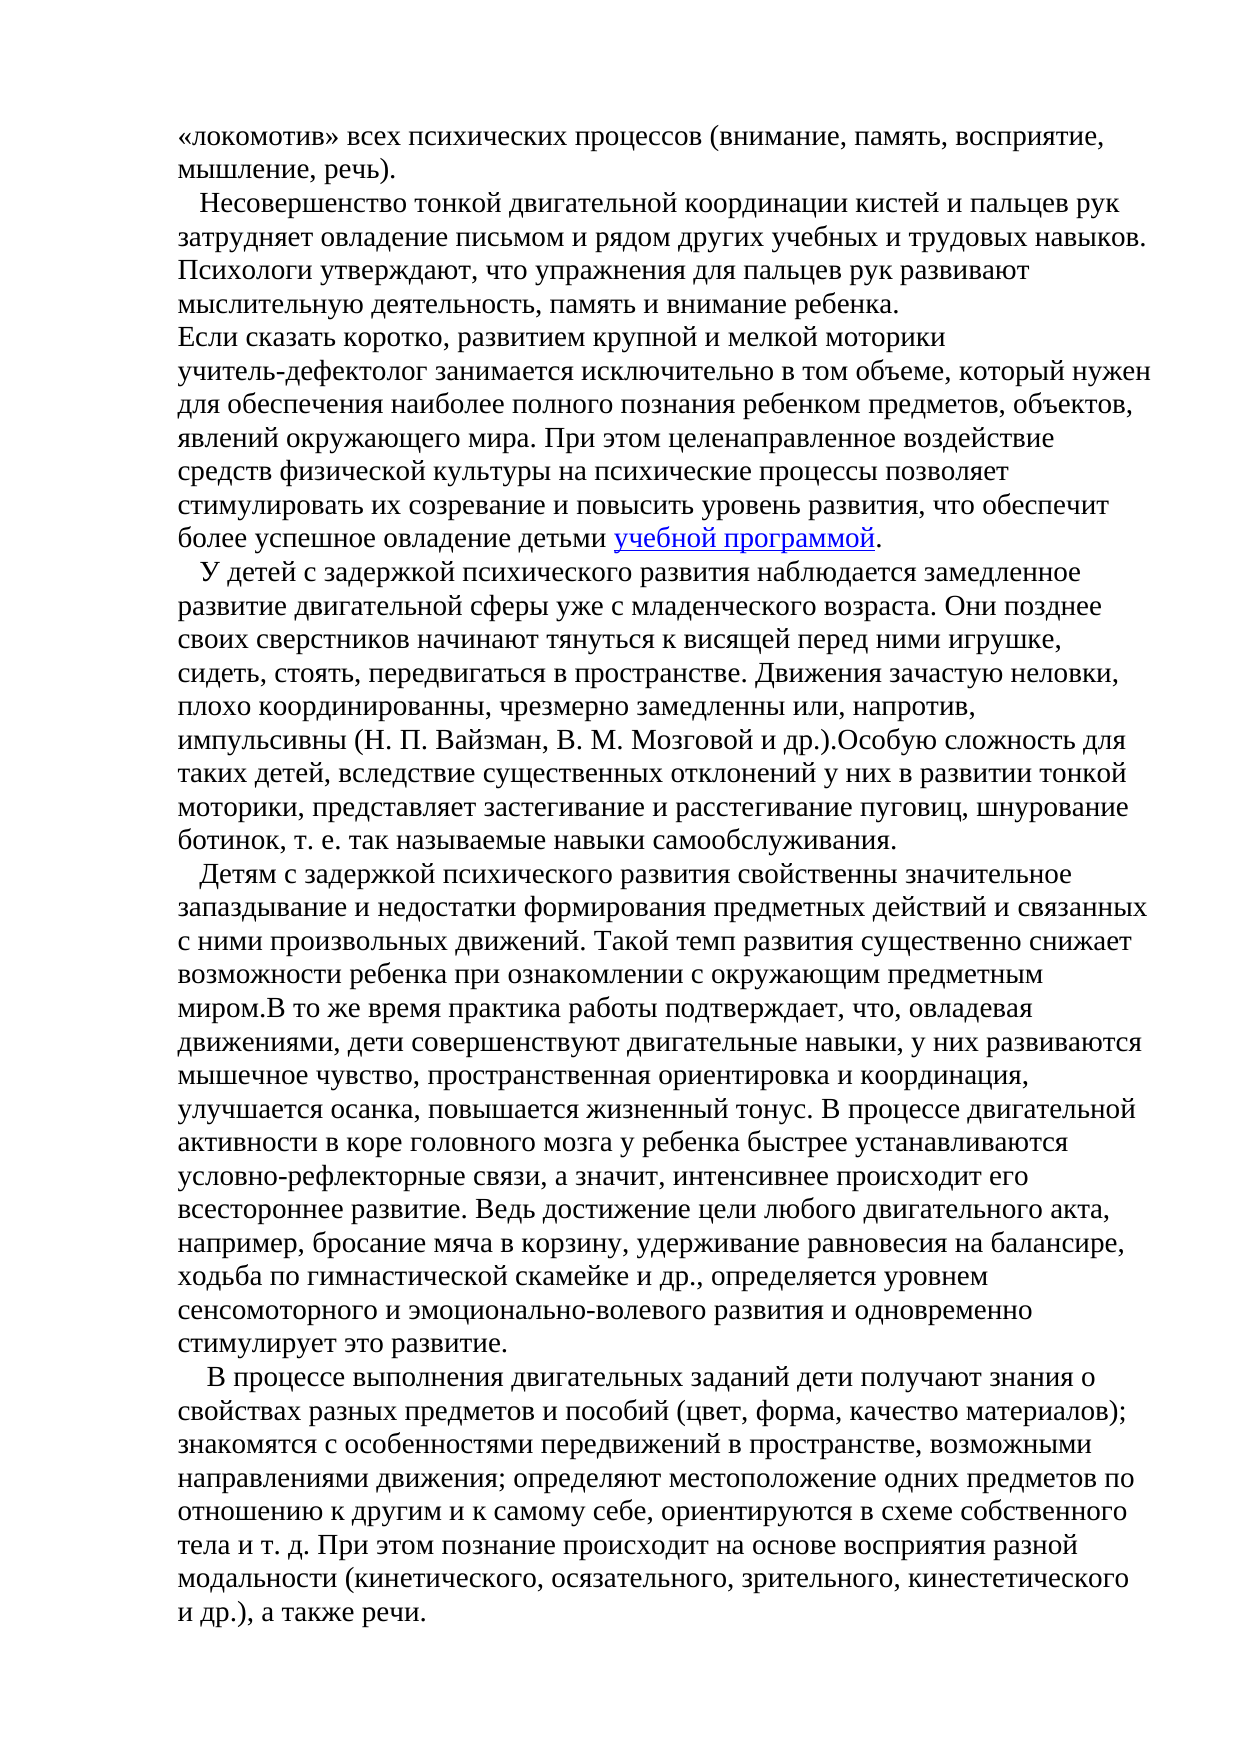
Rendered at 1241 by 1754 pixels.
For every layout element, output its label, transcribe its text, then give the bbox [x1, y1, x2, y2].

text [177, 118, 1152, 185]
text Если сказать коротко, развитием крупной и мелкой моторики [177, 319, 1152, 353]
text У детей с задержкой психического развития наблюдается замедленное развитие двигательной сферы уже с младенческого возраста. Они позднее своих сверстников начинают тянуться к висящей перед ними игрушке, сидеть, стоять, передвигаться в пространстве. Движения зачастую неловки, плохо координированны, чрезмерно замедленны или, напротив, импульсивны (Н. П. Вайзман, В. М. Мозговой и др.).Особую сложность для таких детей, вследствие существенных отклонений у них в развитии тонкой моторики, представляет застегивание и расстегивание пуговиц, шнурование ботинок, т. е. так называемые навыки самообслуживания. [177, 554, 1152, 856]
text В процессе выполнения двигательных заданий дети получают знания о свойствах разных предметов и пособий (цвет, форма, качество материалов); знакомятся с особенностями передвижений в пространстве, возможными направлениями движения; определяют местоположение одних предметов по отношению к другим и к самому себе, ориентируются в схеме собственного тела и т. д. При этом познание происходит на основе восприятия разной модальности (кинетического, осязательного, зрительного, кинестетического и др.), а также речи. [177, 1359, 1152, 1627]
text учитель-дефектолог занимается исключительно в том объеме, который нужен для обеспечения наиболее полного познания ребенком предметов, объектов, явлений окружающего мира. При этом целенаправленное воздействие средств физической культуры на психические процессы позволяет стимулировать их созревание и повысить уровень развития, что обеспечит более успешное овладение детьми учебной программой. [177, 353, 1152, 554]
text Несовершенство тонкой двигательной координации кистей и пальцев рук затрудняет овладение письмом и рядом других учебных и трудовых навыков. Психологи утверждают, что упражнения для пальцев рук развивают мыслительную деятельность, память и внимание ребенка. [177, 185, 1152, 319]
text Детям с задержкой психического развития свойственны значительное запаздывание и недостатки формирования предметных действий и связанных с ними произвольных движений. Такой темп развития существенно снижает возможности ребенка при ознакомлении с окружающим предметным миром.В то же время практика работы подтверждает, что, овладевая движениями, дети совершенствуют двигательные навыки, у них развиваются мышечное чувство, пространственная ориентировка и координация, улучшается осанка, повышается жизненный тонус. В процессе двигательной активности в коре головного мозга у ребенка быстрее устанавливаются условно-рефлекторные связи, а значит, интенсивнее происходит его всестороннее развитие. Ведь достижение цели любого двигательного акта, например, бросание мяча в корзину, удерживание равновесия на балансире, ходьба по гимнастической скамейке и др., определяется уровнем сенсомоторного и эмоционально-волевого развития и одновременно стимулирует это развитие. [177, 856, 1152, 1359]
